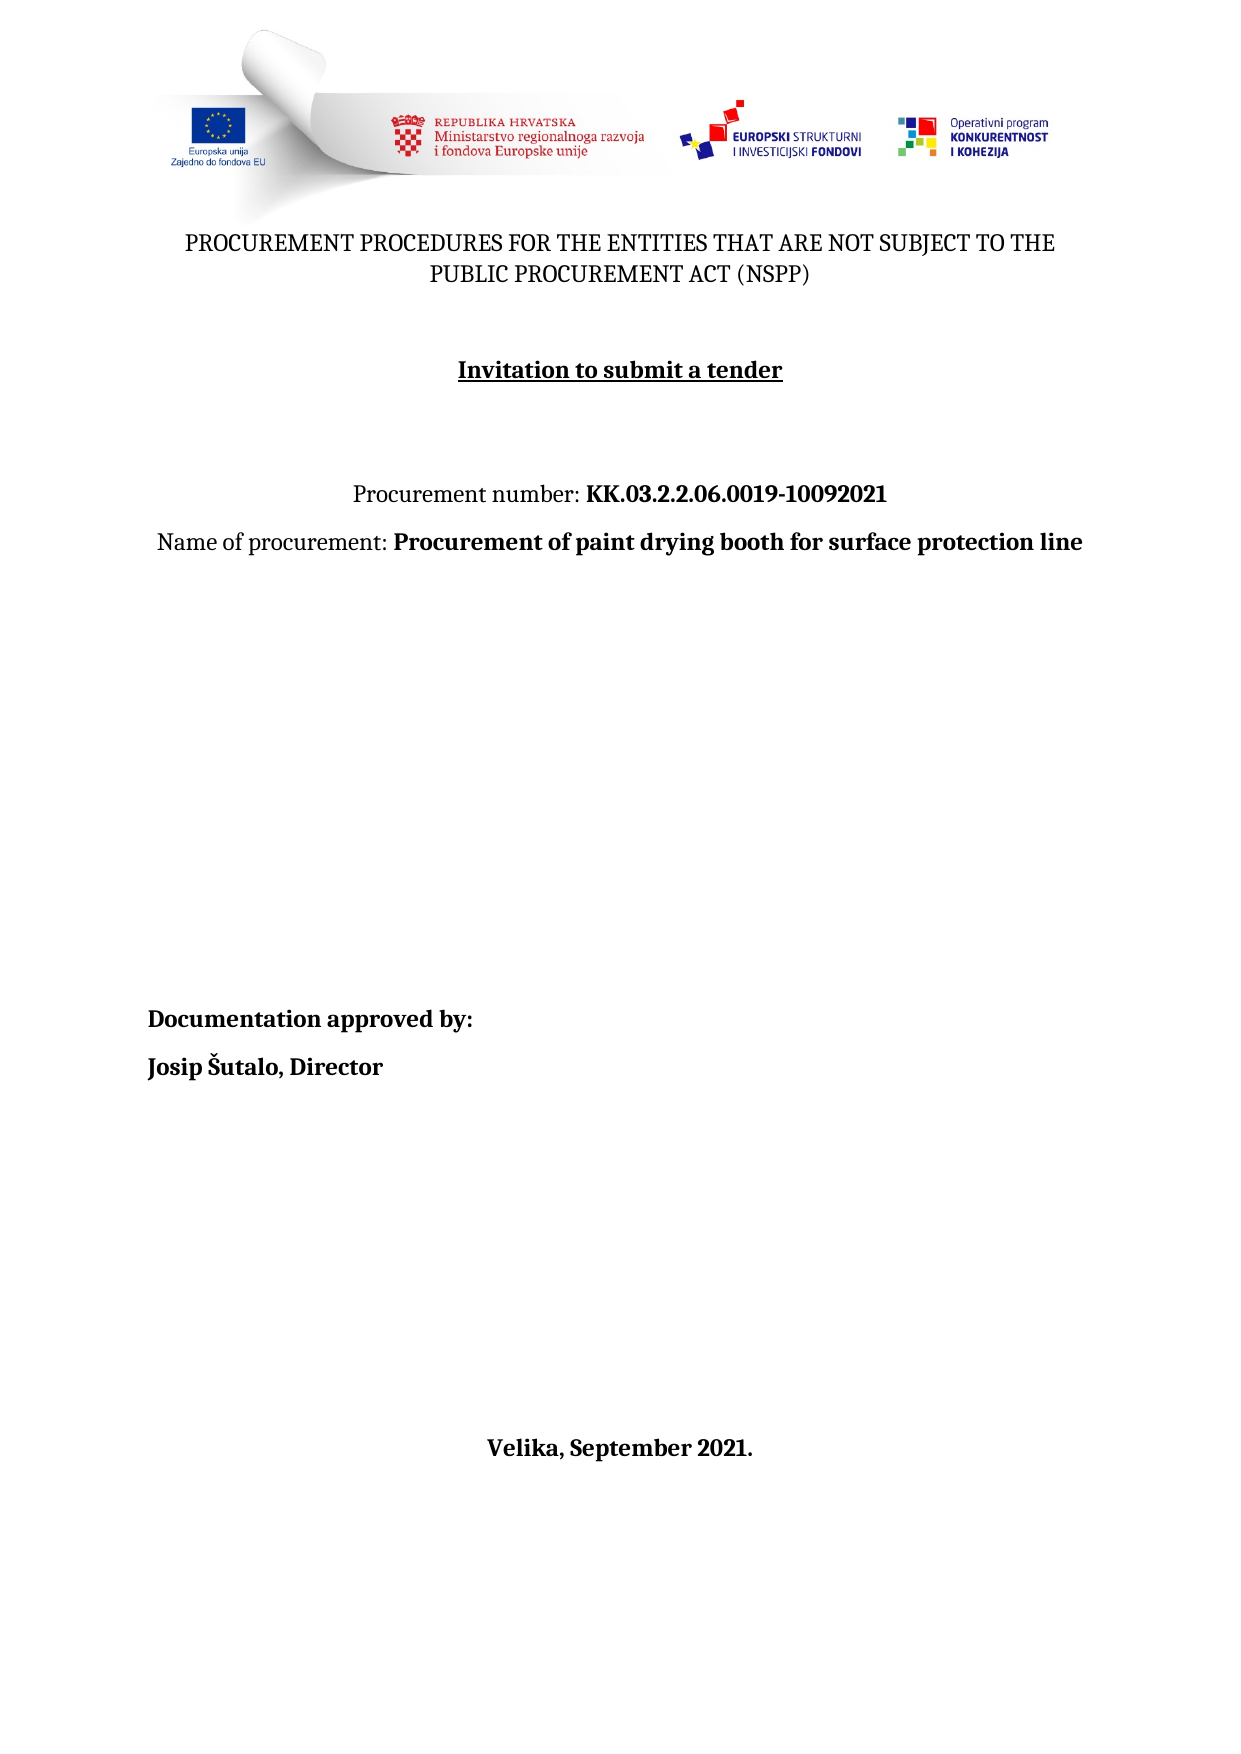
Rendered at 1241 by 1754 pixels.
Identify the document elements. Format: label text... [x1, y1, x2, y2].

picture [147, 29, 1093, 230]
text Name of procurement: Procurement of paint drying booth for surface protection line [148, 528, 1092, 556]
text PROcurement Procedures for THE Entities THAT ARE NOT SUBJECT to the Public Procurement Act (NSPP) [148, 230, 1092, 289]
text Josip Šutalo, Director [148, 1052, 1092, 1081]
text Documentation approved by: [148, 1005, 1092, 1033]
text Invitation to submit a tender [148, 356, 1092, 384]
text Procurement number: KK.03.2.2.06.0019-10092021 [148, 480, 1092, 509]
text Velika, September 2021. [148, 1434, 1092, 1463]
